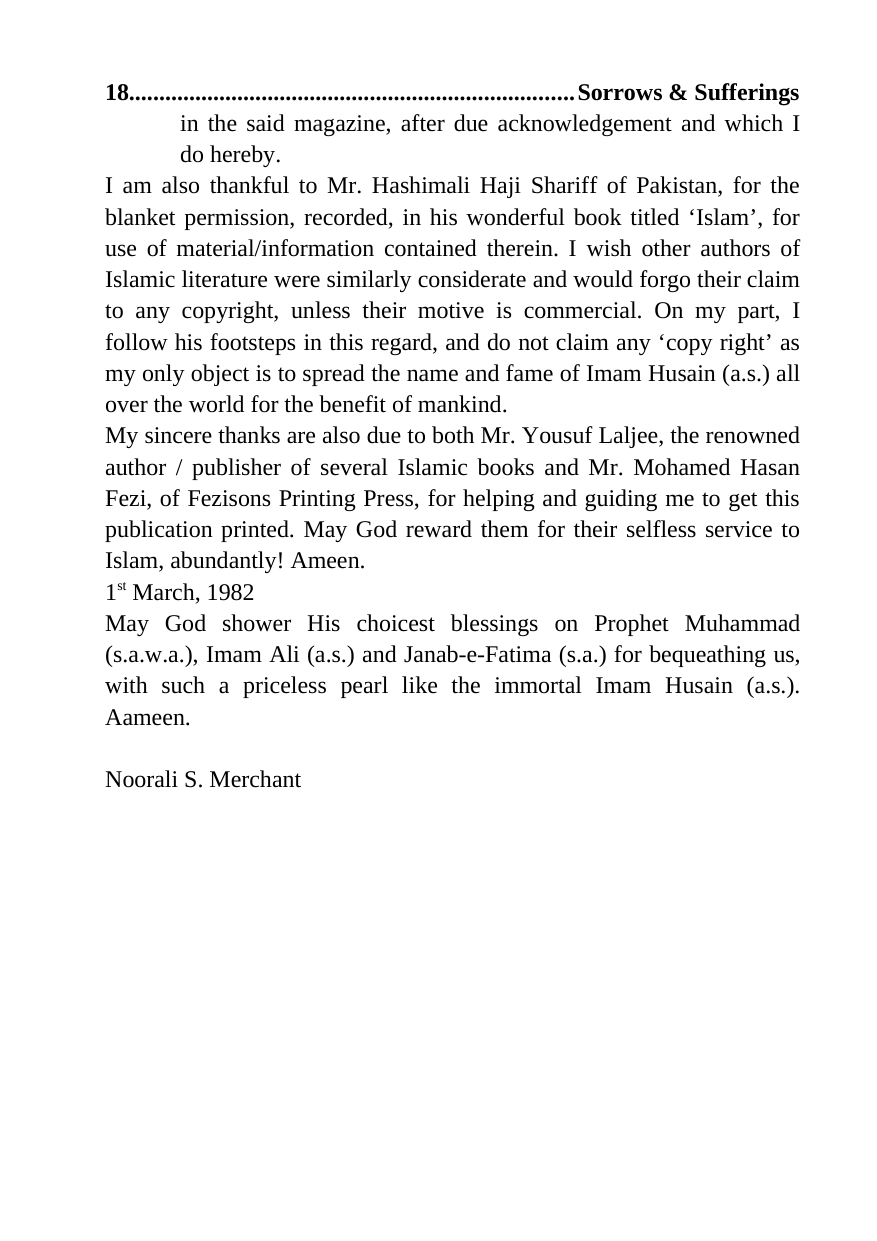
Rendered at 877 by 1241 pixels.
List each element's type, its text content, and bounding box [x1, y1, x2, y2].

text My sincere thanks are also due to both Mr. Yousuf Laljee, the renowned author / publisher of several Islamic books and Mr. Mohamed Hasan Fezi, of Fezisons Printing Press, for helping and guiding me to get this publication printed. May God reward them for their selfless service to Islam, abundantly! Ameen. [105, 419, 802, 575]
text Noorali S. Merchant [105, 762, 802, 794]
text 1st March, 1982 [105, 575, 802, 606]
text I am also thankful to Mr. Hashimali Haji Shariff of Pakistan, for the blanket permission, recorded, in his wonderful book titled ‘Islam’, for use of material/information contained therein. I wish other authors of Islamic literature were similarly considerate and would forgo their claim to any copyright, unless their motive is commercial. On my part, I follow his footsteps in this regard, and do not claim any ‘copy right’ as my only object is to spread the name and fame of Imam Husain (a.s.) all over the world for the benefit of mankind. [105, 169, 802, 419]
text May God shower His choicest blessings on Prophet Muhammad (s.a.w.a.), Imam Ali (a.s.) and Janab-e-Fatima (s.a.) for bequeathing us, with such a priceless pearl like the immortal Imam Husain (a.s.). Aameen. [105, 606, 802, 731]
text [105, 106, 802, 169]
